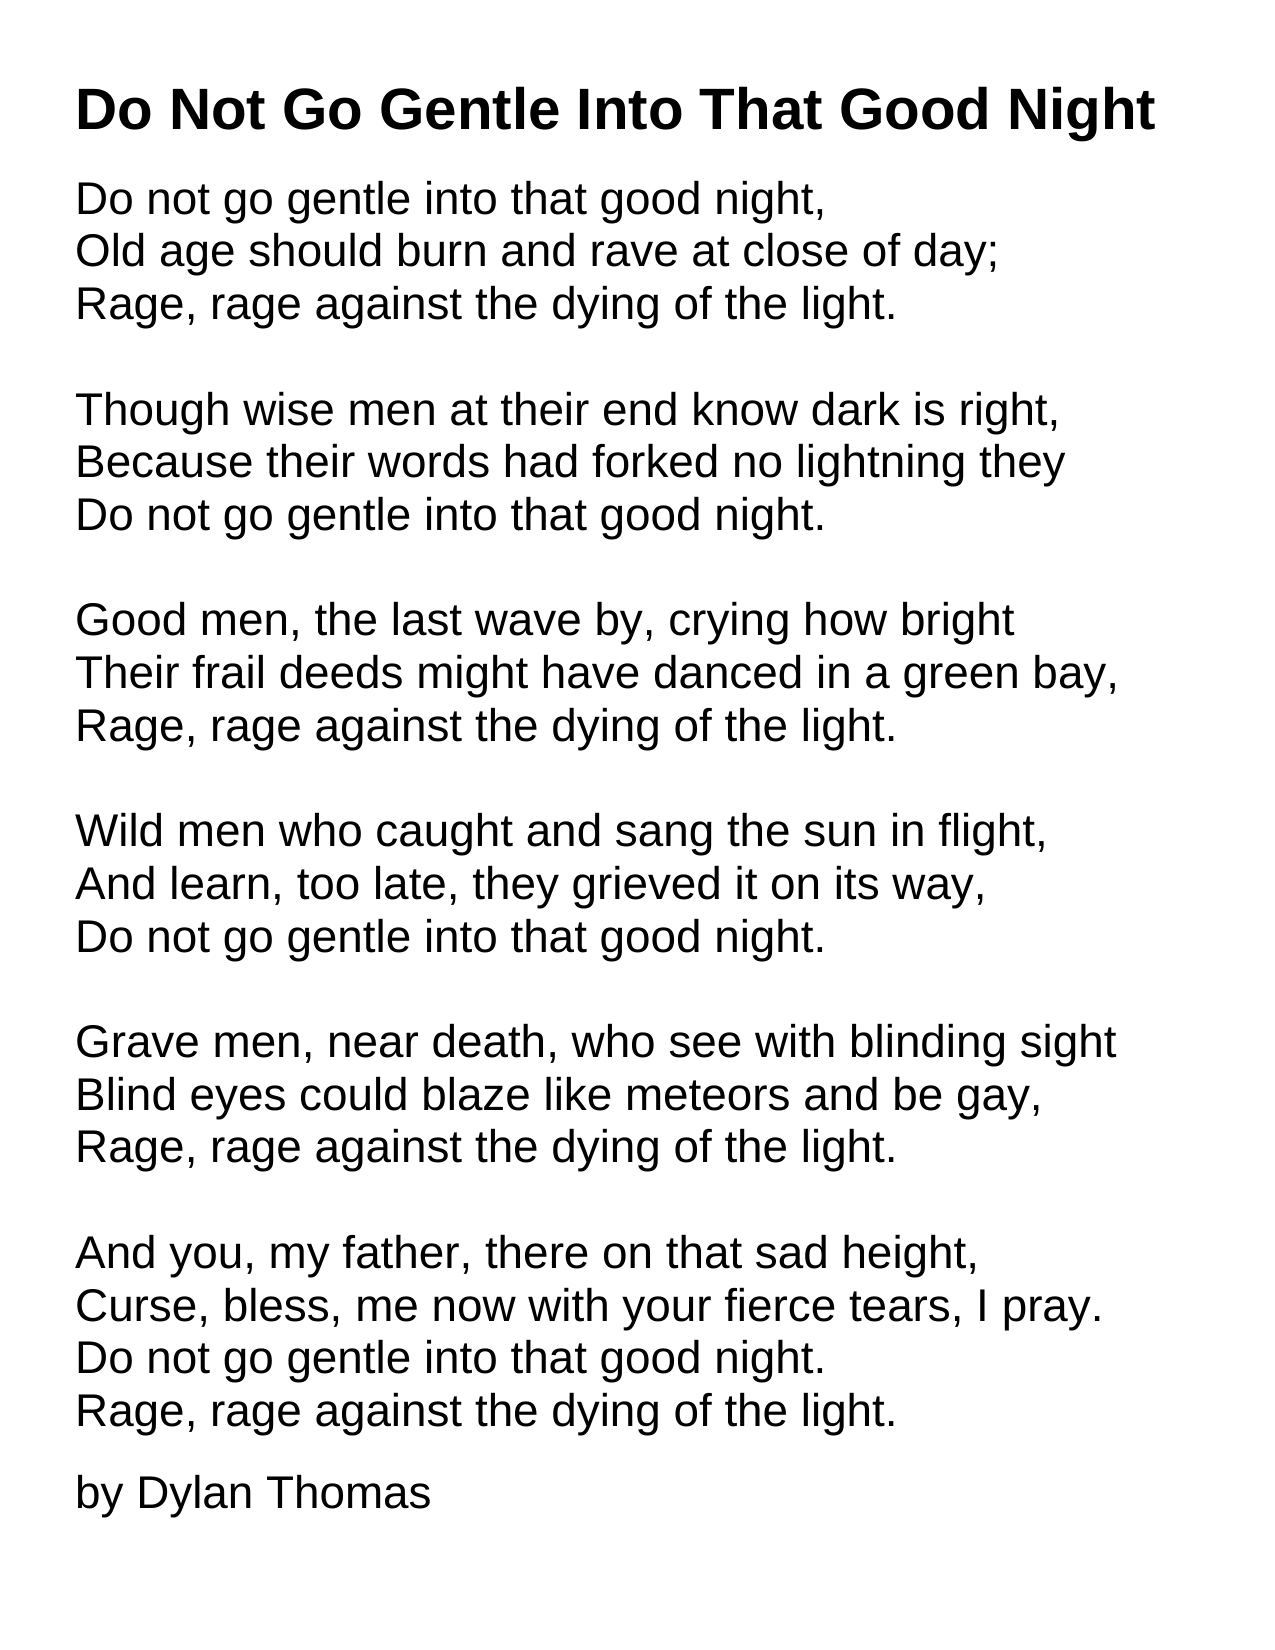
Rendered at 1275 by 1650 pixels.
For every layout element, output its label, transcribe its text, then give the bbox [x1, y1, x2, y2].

text Do Not Go Gentle Into That Good Night [75, 75, 1200, 142]
text by Dylan Thomas [75, 1465, 1200, 1518]
text Do not go gentle into that good night, Old age should burn and rave at close of day; Rage, rage against the dying of the light. Though wise men at their end know dark is right, Because their words had forked no lightning they Do not go gentle into that good night. Good men, the last wave by, crying how bright Their frail deeds might have danced in a green bay, Rage, rage against the dying of the light. Wild men who caught and sang the sun in flight, And learn, too late, they grieved it on its way, Do not go gentle into that good night. Grave men, near death, who see with blinding sight Blind eyes could blaze like meteors and be gay, Rage, rage against the dying of the light. And you, my father, there on that sad height, Curse, bless, me now with your fierce tears, I pray. Do not go gentle into that good night. Rage, rage against the dying of the light. [75, 171, 1200, 1436]
